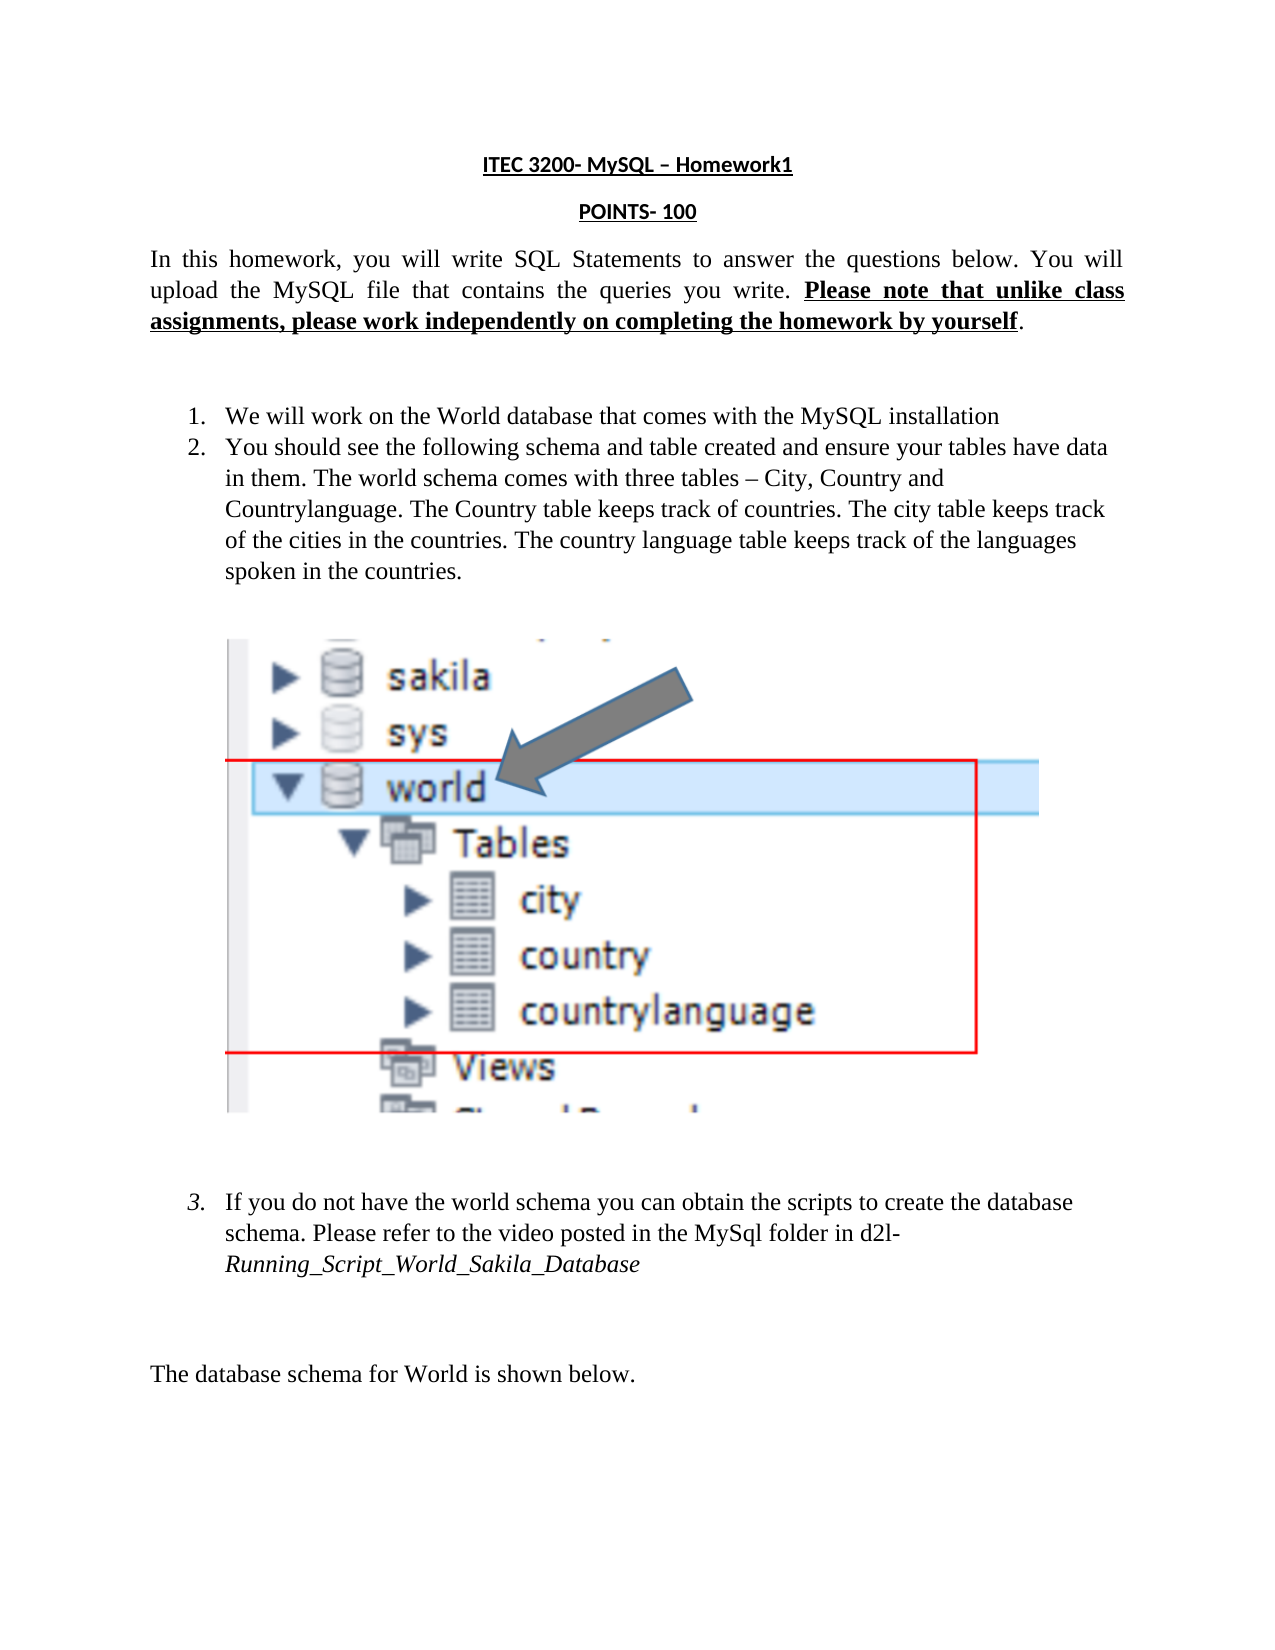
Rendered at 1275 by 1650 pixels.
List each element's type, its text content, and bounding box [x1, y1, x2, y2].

list You should see the following schema and table created and ensure your tables have data in them. The world schema comes with three tables – City, Country and Countrylanguage. The Country table keeps track of countries. The city table keeps track of the cities in the countries. The country language table keeps track of the languages spoken in the countries. [187, 432, 1125, 585]
list We will work on the World database that comes with the MySQL installation [187, 401, 1125, 430]
text The database schema for World is shown below. [150, 1359, 1125, 1387]
picture [225, 618, 1039, 1154]
list If you do not have the world schema you can obtain the scripts to create the database schema. Please refer to the video posted in the MySql folder in d2l- Running_Script_World_Sakila_Database [187, 1187, 1125, 1278]
text In this homework, you will write SQL Statements to answer the questions below. You will upload the MySQL file that contains the queries you write. Please note that unlike class assignments, please work independently on completing the homework by yourself. [150, 244, 1125, 334]
text ITEC 3200- MySQL – Homework1 [150, 150, 1125, 178]
text POINTS- 100 [150, 197, 1125, 225]
